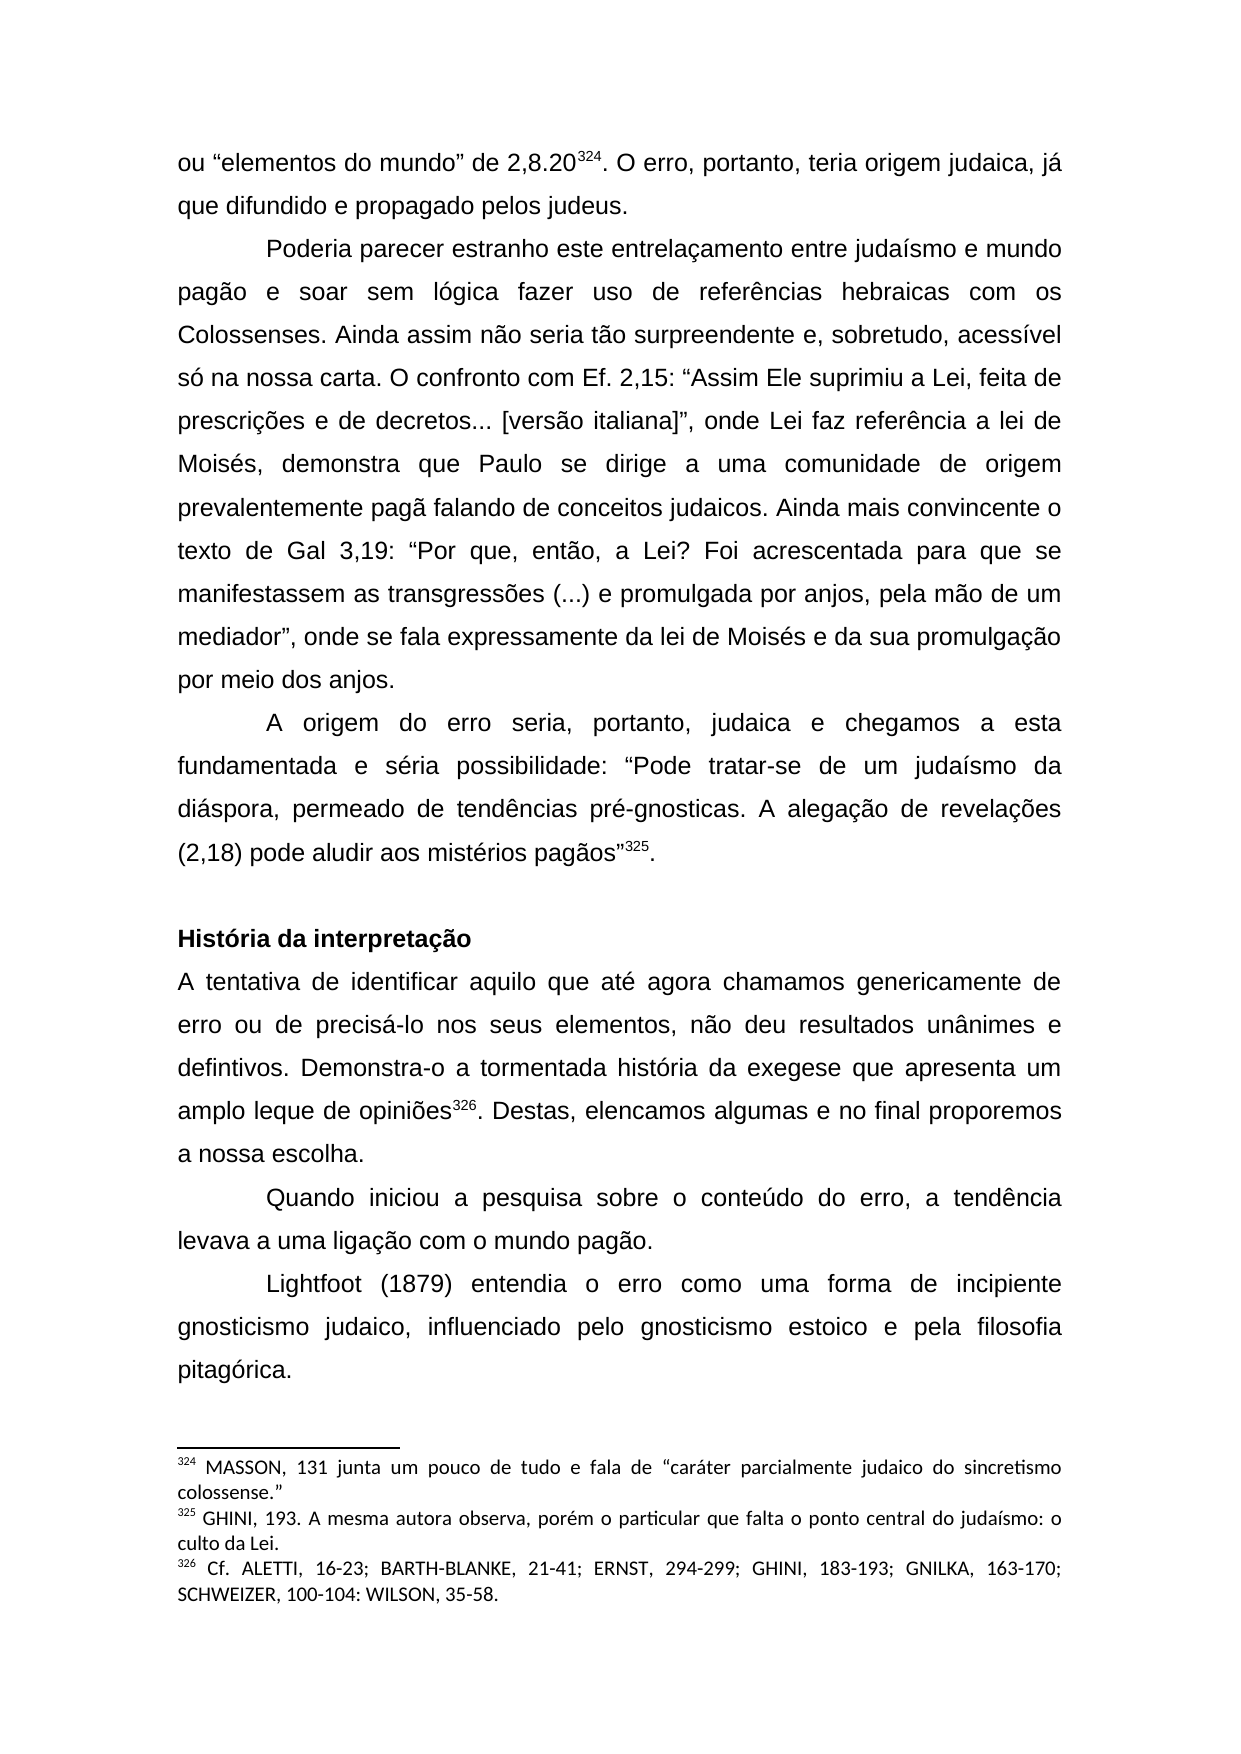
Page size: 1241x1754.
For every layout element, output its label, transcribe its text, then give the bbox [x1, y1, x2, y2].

text Quando iniciou a pesquisa sobre o conteúdo do erro, a tendência levava a uma ligação com o mundo pagão. [177, 1183, 1063, 1254]
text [177, 148, 1063, 219]
text Lightfoot (1879) entendia o erro como uma forma de incipiente gnosticismo judaico, influenciado pelo gnosticismo estoico e pela filosofia pitagórica. [177, 1269, 1063, 1384]
text A origem do erro seria, portanto, judaica e chegamos a esta fundamentada e séria possibilidade: “Pode tratar-se de um judaísmo da diáspora, permeado de tendências pré-gnosticas. A alegação de revelações (2,18) pode aludir aos mistérios pagãos”. [177, 708, 1063, 866]
text A tentativa de identificar aquilo que até agora chamamos genericamente de erro ou de precisá-lo nos seus elementos, não deu resultados unânimes e defintivos. Demonstra-o a tormentada história da exegese que apresenta um amplo leque de opiniões. Destas, elencamos algumas e no final proporemos a nossa escolha. [177, 967, 1063, 1168]
text Poderia parecer estranho este entrelaçamento entre judaísmo e mundo pagão e soar sem lógica fazer uso de referências hebraicas com os Colossenses. Ainda assim não seria tão surpreendente e, sobretudo, acessível só na nossa carta. O confronto com Ef. 2,15: “Assim Ele suprimiu a Lei, feita de prescrições e de decretos... [versão italiana]”, onde Lei faz referência a lei de Moisés, demonstra que Paulo se dirige a uma comunidade de origem prevalentemente pagã falando de conceitos judaicos. Ainda mais convincente o texto de Gal 3,19: “Por que, então, a Lei? Foi acrescentada para que se manifestassem as transgressões (...) e promulgada por anjos, pela mão de um mediador”, onde se fala expressamente da lei de Moisés e da sua promulgação por meio dos anjos. [177, 234, 1063, 694]
text História da interpretação [177, 924, 1063, 953]
